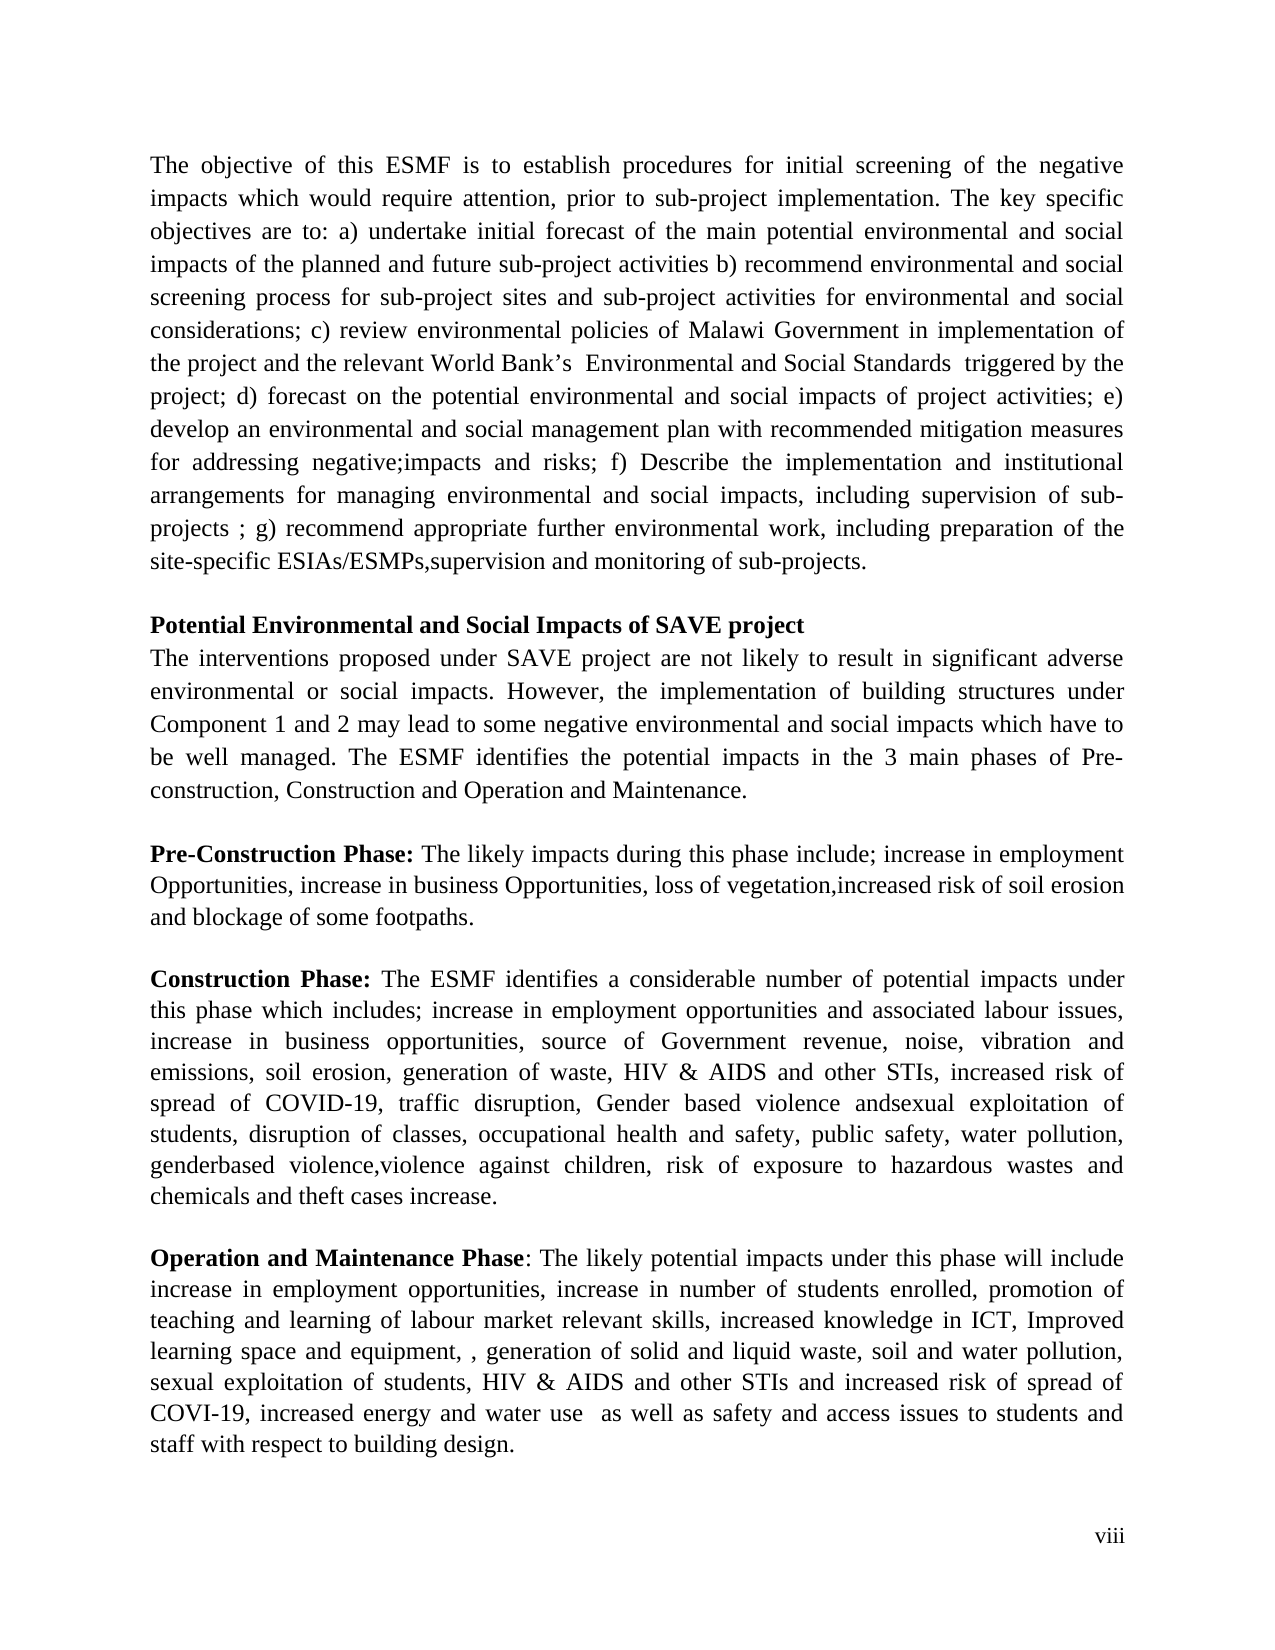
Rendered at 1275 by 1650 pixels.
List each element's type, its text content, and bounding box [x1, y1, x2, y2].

text The interventions proposed under SAVE project are not likely to result in significant adverse environmental or social impacts. However, the implementation of building structures under Component 1 and 2 may lead to some negative environmental and social impacts which have to be well managed. The ESMF identifies the potential impacts in the 3 main phases of Pre-construction, Construction and Operation and Maintenance. [150, 643, 1125, 804]
text Operation and Maintenance Phase: The likely potential impacts under this phase will include increase in employment opportunities, increase in number of students enrolled, promotion of teaching and learning of labour market relevant skills, increased knowledge in ICT, Improved learning space and equipment, , generation of solid and liquid waste, soil and water pollution, sexual exploitation of students, HIV & AIDS and other STIs and increased risk of spread of COVI-19, increased energy and water use as well as safety and access issues to students and staff with respect to building design. [150, 1243, 1125, 1458]
text Construction Phase: The ESMF identifies a considerable number of potential impacts under this phase which includes; increase in employment opportunities and associated labour issues, increase in business opportunities, source of Government revenue, noise, vibration and emissions, soil erosion, generation of waste, HIV & AIDS and other STIs, increased risk of spread of COVID-19, traffic disruption, Gender based violence andsexual exploitation of students, disruption of classes, occupational health and safety, public safety, water pollution, genderbased violence,violence against children, risk of exposure to hazardous wastes and chemicals and theft cases increase. [150, 964, 1125, 1210]
text Potential Environmental and Social Impacts of SAVE project [150, 610, 1125, 639]
text Pre-Construction Phase: The likely impacts during this phase include; increase in employment Opportunities, increase in business Opportunities, loss of vegetation,increased risk of soil erosion and blockage of some footpaths. [150, 839, 1125, 930]
text The objective of this ESMF is to establish procedures for initial screening of the negative impacts which would require attention, prior to sub-project implementation. The key specific objectives are to: a) undertake initial forecast of the main potential environmental and social impacts of the planned and future sub-project activities b) recommend environmental and social screening process for sub-project sites and sub-project activities for environmental and social considerations; c) review environmental policies of Malawi Government in implementation of the project and the relevant World Bank’s Environmental and Social Standards triggered by the project; d) forecast on the potential environmental and social impacts of project activities; e) develop an environmental and social management plan with recommended mitigation measures for addressing negative;impacts and risks; f) Describe the implementation and institutional arrangements for managing environmental and social impacts, including supervision of sub-projects ; g) recommend appropriate further environmental work, including preparation of the site-specific ESIAs/ESMPs,supervision and monitoring of sub-projects. [150, 150, 1125, 575]
